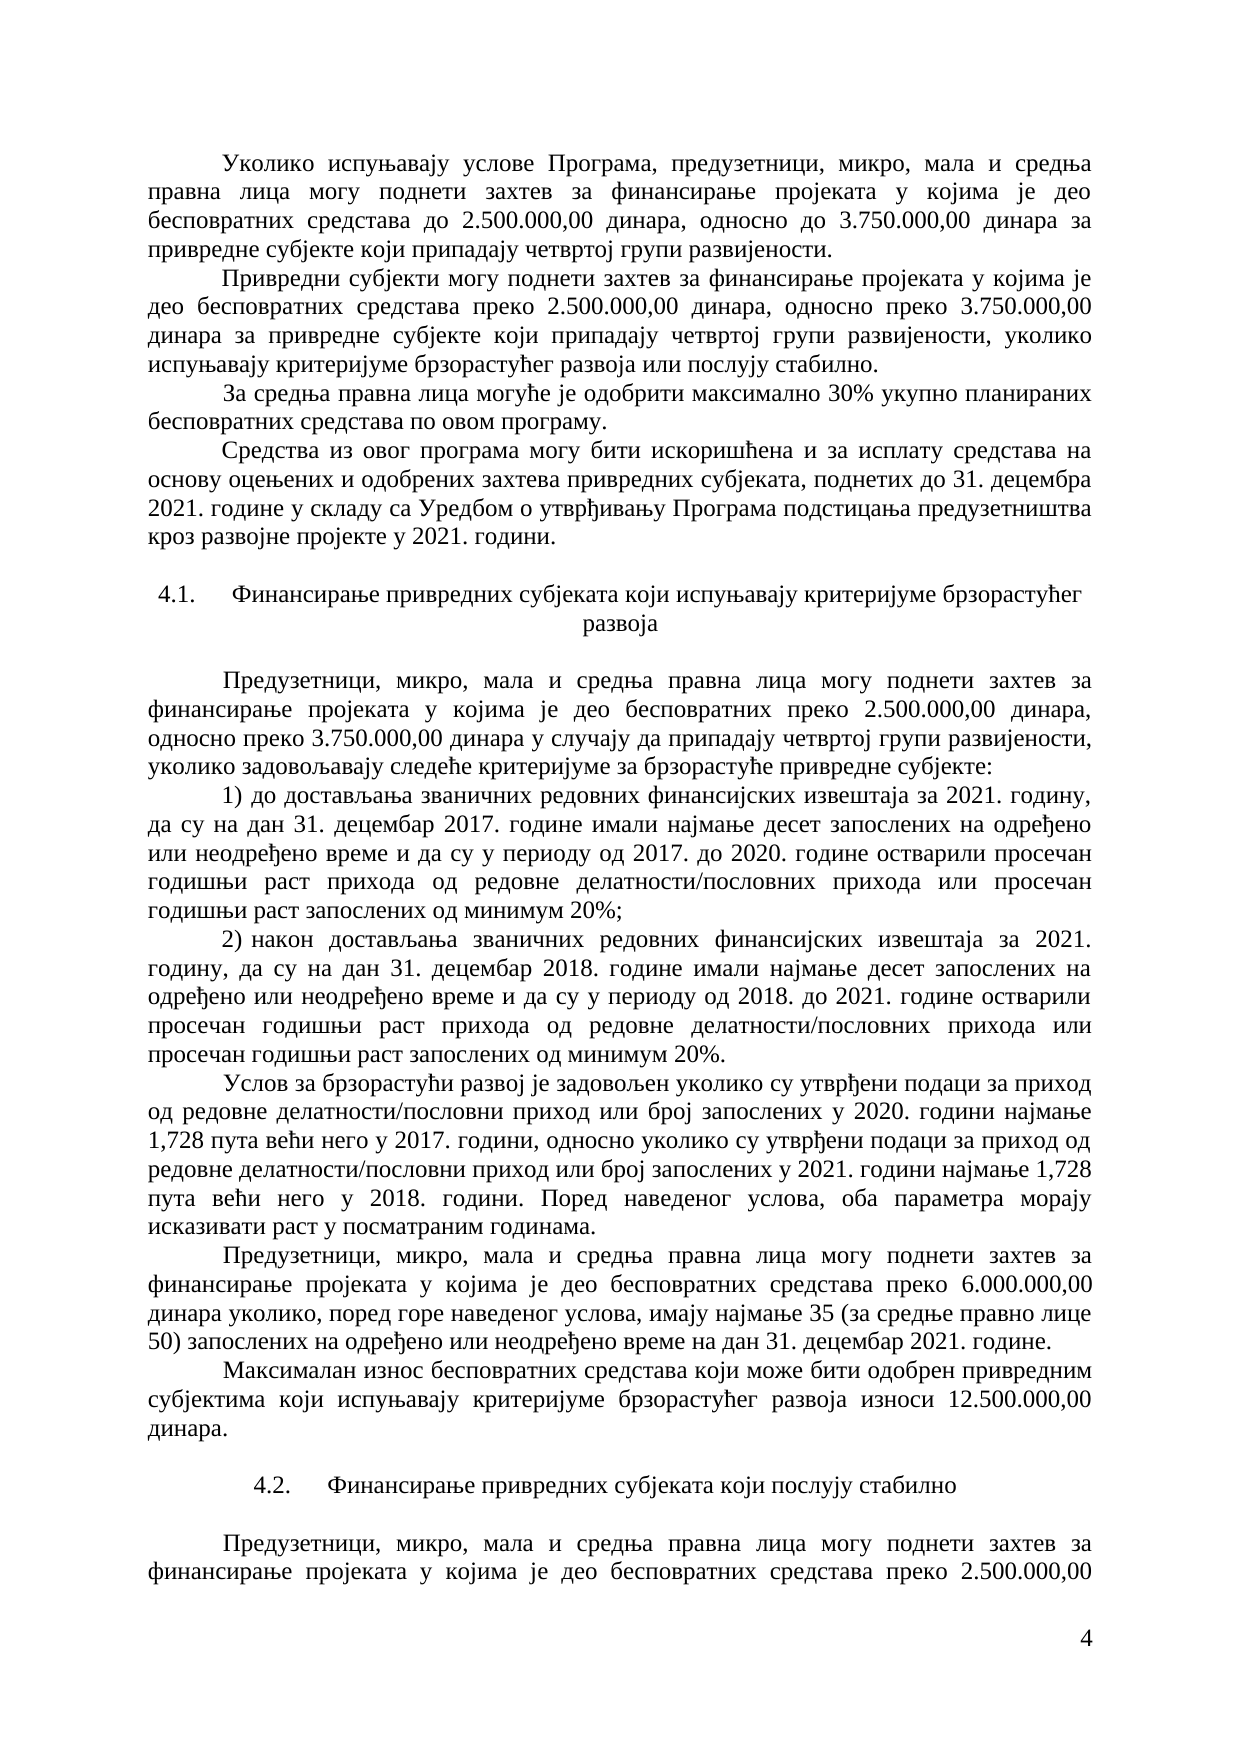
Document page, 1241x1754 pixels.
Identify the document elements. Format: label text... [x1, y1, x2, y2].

list до достављања званичних редовних финансијских извештаја за 2021. годину, да су на дан 31. децембар 2017. године имали најмање десет запослених на одређено или неодређено време и да су у периоду од 2017. до 2020. године остварили просечан годишњи раст прихода од редовне делатности/пословних прихода или просечан годишњи раст запослених од минимум 20%; [148, 780, 1093, 924]
text За средња правна лица могуће је одобрити максимално 30% укупно планираних бесповратних средстава по овом програму. [148, 378, 1093, 435]
list Услов за брзорастући развој је задовољен уколико су утврђени подаци за приход од редовне делатности/пословни приход или број запослених у 2020. години најмање 1,728 пута већи него у 2017. години, односно уколико су утврђени подаци за приход од редовне делатности/пословни приход или број запослених у 2021. години најмање 1,728 пута већи него у 2018. години. Поред наведеног услова, оба параметра морају исказивати раст у посматраним годинама. [148, 1068, 1093, 1240]
text Максималан износ бесповратних средстава који може бити одобрен привредним субјектима који испуњавају критеријуме брзорастућег развоја износи 12.500.000,00 динара. [148, 1355, 1093, 1441]
text Привредни субјекти могу поднети захтев за финансирање пројеката у којима је део бесповратних средстава преко 2.500.000,00 динара, односно преко 3.750.000,00 динара за привредне субјекте који припадају четвртој групи развијености, уколико испуњавају критеријуме брзорастућег развоја или послују стабилно. [148, 263, 1093, 378]
list Средства из овог програма могу бити искоришћена и за исплату средстава на основу оцењених и одобрених захтева привредних субјеката, поднетих до 31. децембра 2021. године у складу са Уредбом о утврђивању Програма подстицања предузетништва кроз развојне пројекте у 2021. години. [148, 435, 1093, 550]
list након достављања званичних редовних финансијских извештаја за 2021. годину, да су на дан 31. децембар 2018. године имали најмање десет запослених на одређено или неодређено време и да су у периоду од 2018. до 2021. године остварили просечан годишњи раст прихода од редовне делатности/пословних прихода или просечан годишњи раст запослених од минимум 20%. [148, 924, 1093, 1068]
list Финансирање привредних субјеката који испуњавају критеријуме брзорастућег развоја [148, 579, 1093, 636]
text Предузетници, микро, мала и средња правна лица могу поднети захтев за финансирање пројеката у којима је део бесповратних средстава преко 6.000.000,00 динара уколико, поред горе наведеног услова, имају најмање 35 (за средње правно лице 50) запослених на одређено или неодређено време на дан 31. децембар 2021. године. [148, 1240, 1093, 1355]
list Предузетници, микро, мала и средња правна лица могу поднети захтев за финансирање пројеката у којима је део бесповратних преко 2.500.000,00 динара, односно преко 3.750.000,00 динара у случају да припадају четвртој групи развијености, уколико задовољавају следеће критеријуме за брзорастуће привредне субјекте: [148, 665, 1093, 780]
text Уколико испуњавају услове Програма, предузетници, микро, мала и средња правна лица могу поднети захтев за финансирање пројеката у којима је део бесповратних средстава до 2.500.000,00 динара, односно до 3.750.000,00 динара за привредне субјекте који припадају четвртој групи развијености. [148, 148, 1093, 263]
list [148, 1528, 1093, 1585]
list Финансирање привредних субјеката који послују стабилно [148, 1470, 1063, 1499]
